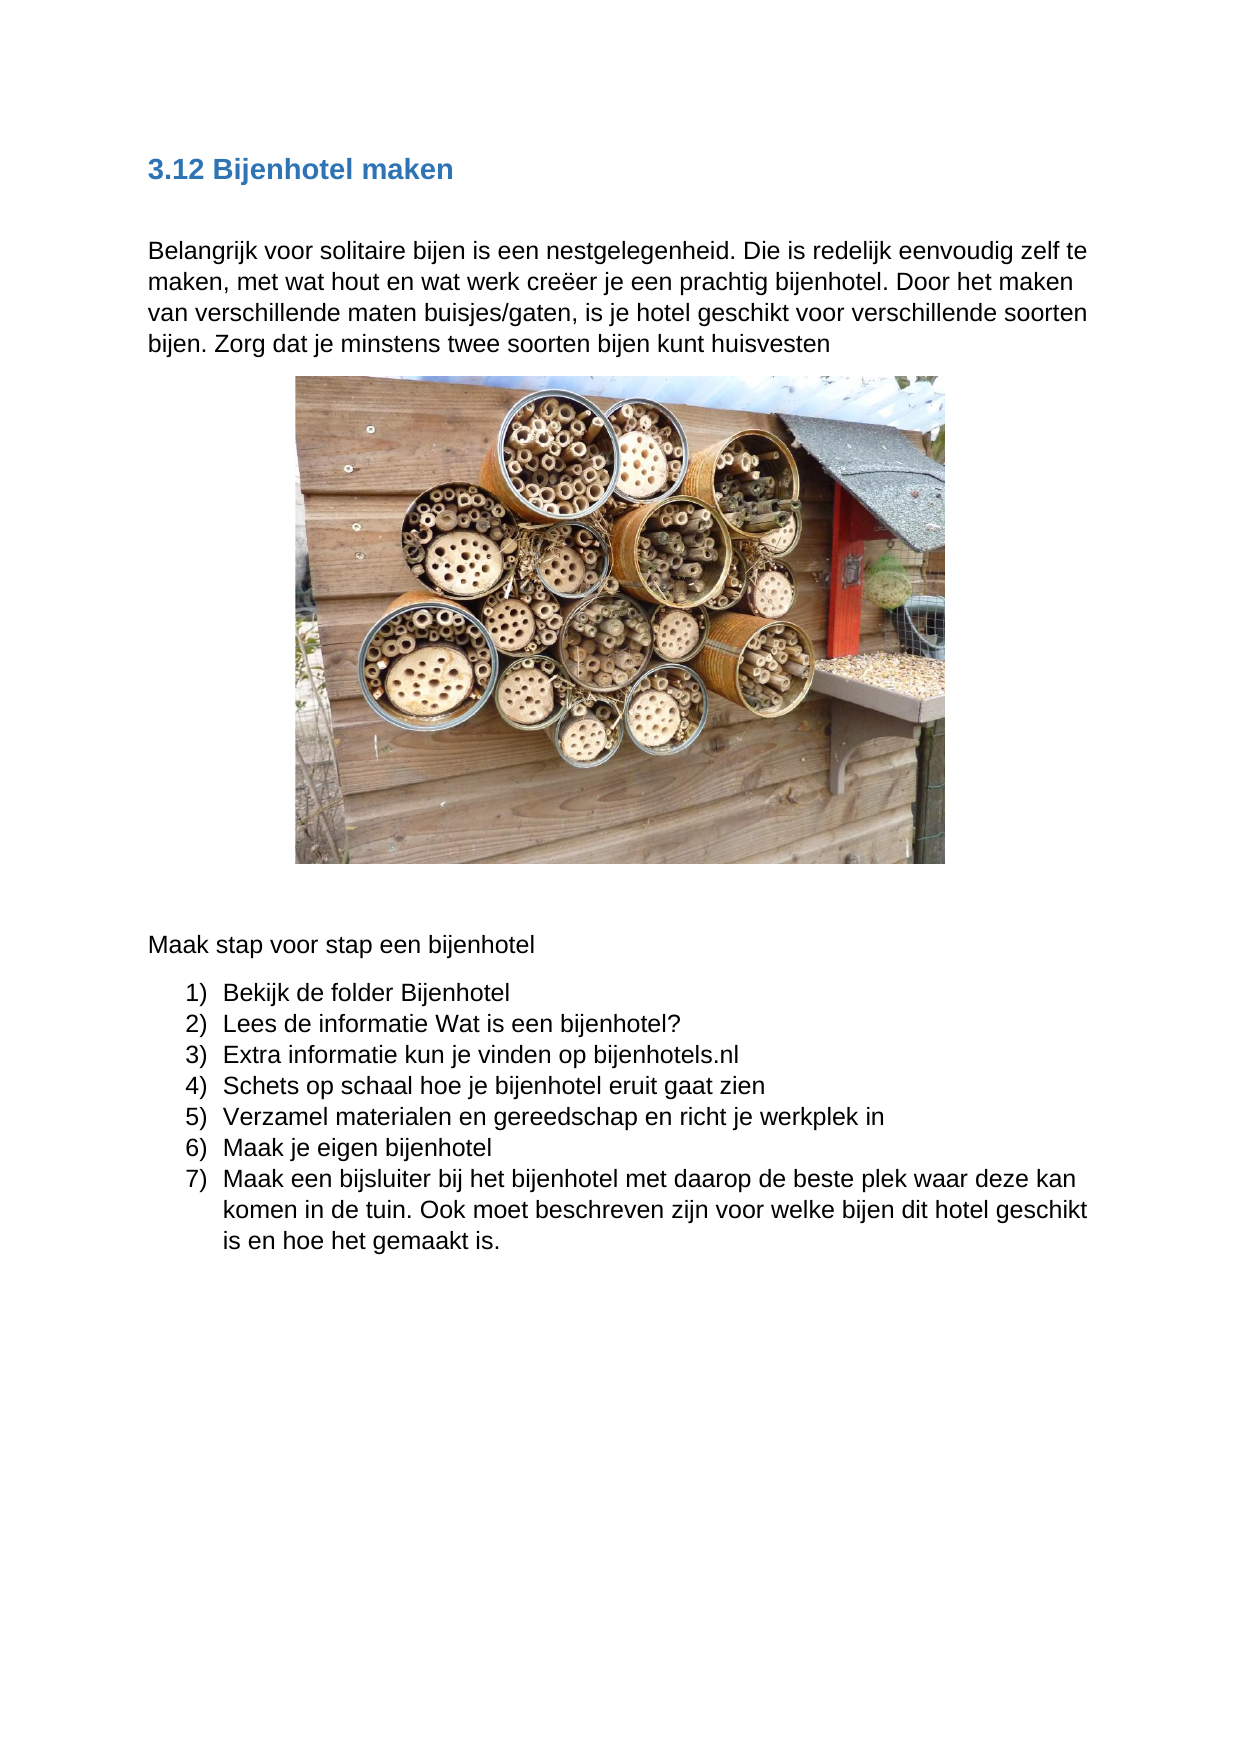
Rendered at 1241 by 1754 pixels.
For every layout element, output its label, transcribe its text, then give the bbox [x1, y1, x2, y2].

text Maak stap voor stap een bijenhotel [148, 930, 1093, 959]
list Schets op schaal hoe je bijenhotel eruit gaat zien [185, 1071, 1093, 1100]
subtitle 3.12 Bijenhotel maken [148, 152, 1093, 185]
text Belangrijk voor solitaire bijen is een nestgelegenheid. Die is redelijk eenvoudig zelf te maken, met wat hout en wat werk creëer je een prachtig bijenhotel. Door het maken van verschillende maten buisjes/gaten, is je hotel geschikt voor verschillende soorten bijen. Zorg dat je minstens twee soorten bijen kunt huisvesten [148, 236, 1093, 357]
list Lees de informatie Wat is een bijenhotel? [185, 1009, 1093, 1038]
picture [295, 376, 945, 864]
list Extra informatie kun je vinden op bijenhotels.nl [185, 1040, 1093, 1069]
list Maak een bijsluiter bij het bijenhotel met daarop de beste plek waar deze kan komen in de tuin. Ook moet beschreven zijn voor welke bijen dit hotel geschikt is en hoe het gemaakt is. [185, 1164, 1093, 1255]
list Verzamel materialen en gereedschap en richt je werkplek in [185, 1102, 1093, 1131]
list Bekijk de folder Bijenhotel [185, 978, 1093, 1007]
list Maak je eigen bijenhotel [185, 1133, 1093, 1162]
